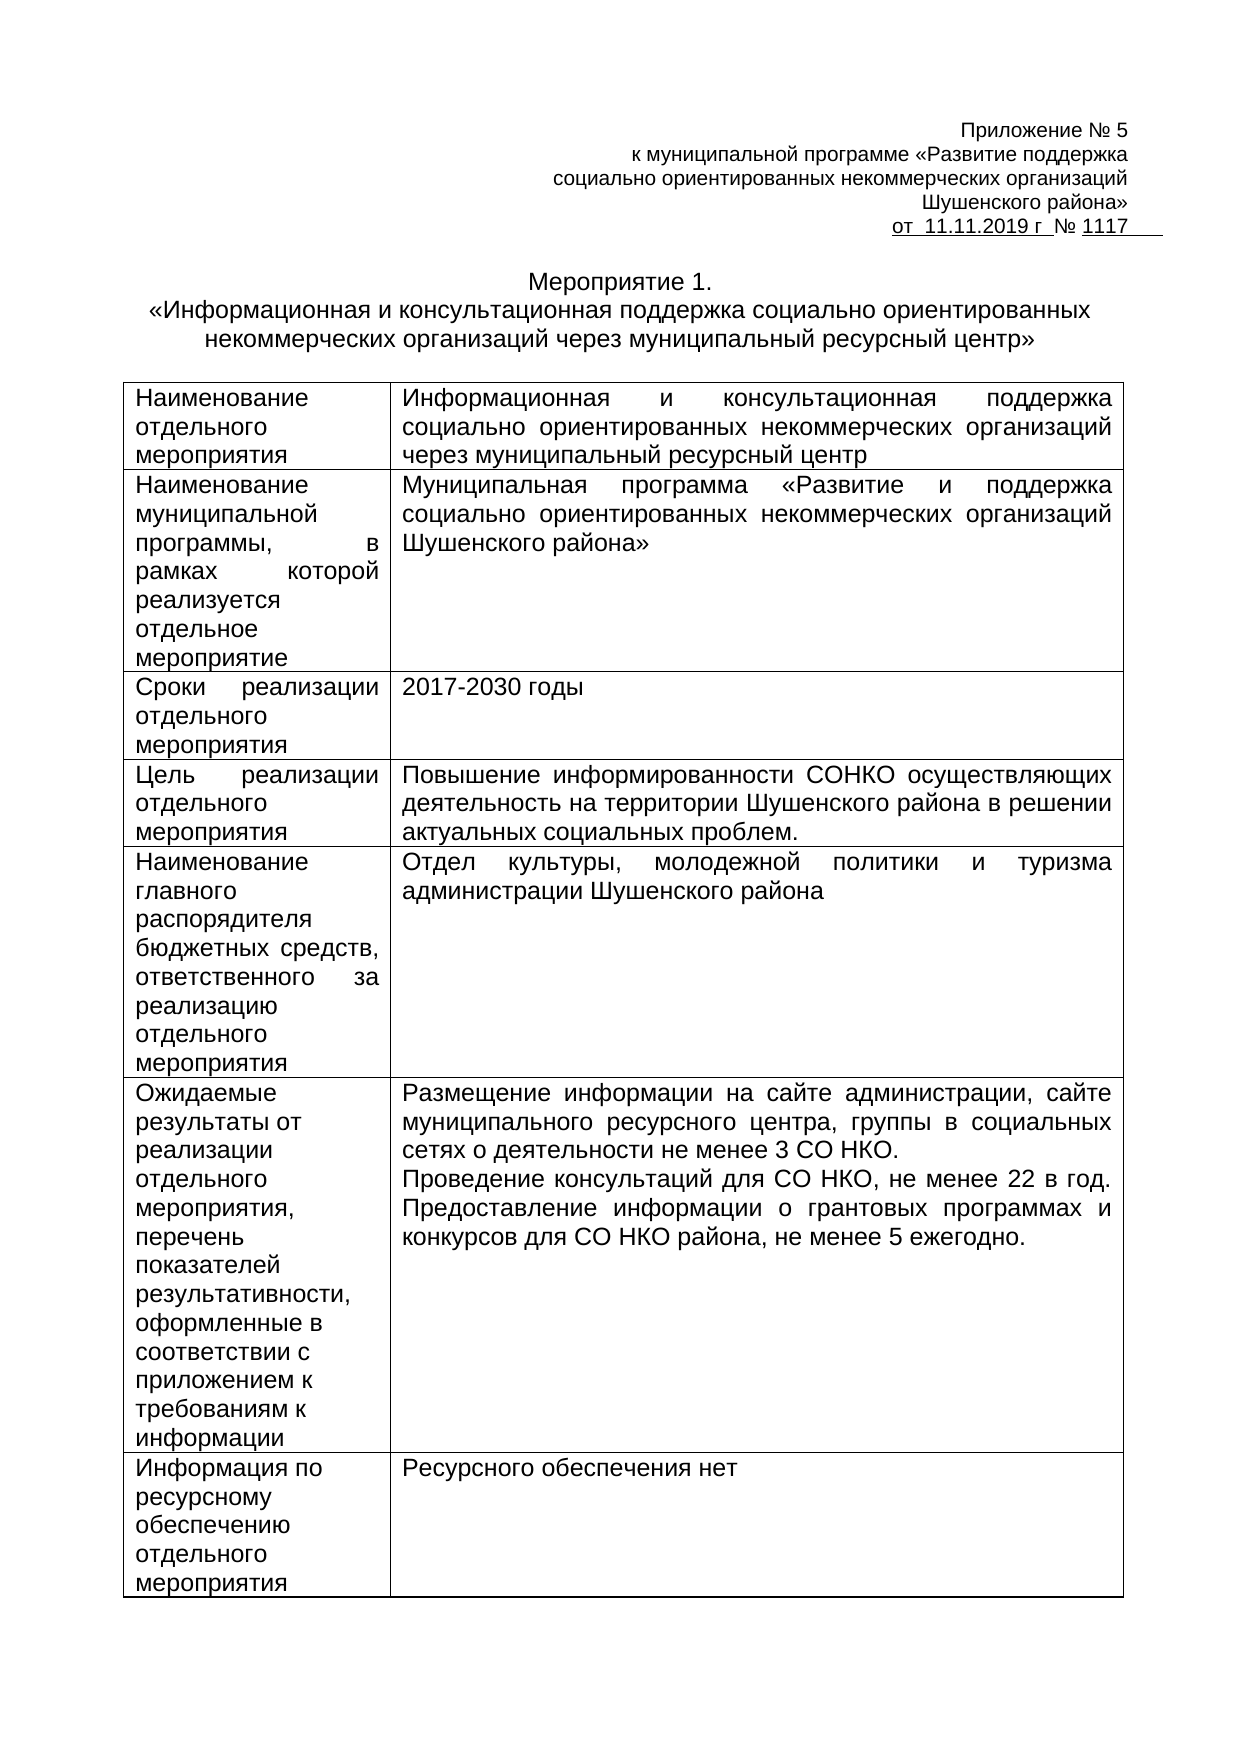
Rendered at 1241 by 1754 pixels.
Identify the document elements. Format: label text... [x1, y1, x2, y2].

table_cell Наименование муниципальной программы, в рамках которой реализуется отдельное мероприятие [124, 470, 390, 671]
table_cell Цель реализации отдельного мероприятия [124, 760, 390, 846]
table_cell Ожидаемые результаты от реализации отдельного мероприятия, перечень показателей результативности, оформленные в соответствии с приложением к требованиям к информации [124, 1078, 390, 1452]
table_cell 2017-2030 годы [391, 672, 1123, 758]
table_header Наименование отдельного мероприятия [124, 383, 390, 469]
table_cell Сроки реализации отдельного мероприятия [124, 672, 390, 758]
table_cell Ресурсного обеспечения нет [391, 1453, 1123, 1596]
table_header Информационная и консультационная поддержка социально ориентированных некоммерческих организаций через муниципальный ресурсный центр [391, 383, 1123, 469]
table_cell Наименование главного распорядителя бюджетных средств, ответственного за реализацию отдельного мероприятия [124, 847, 390, 1077]
text к муниципальной программе «Развитие поддержка [112, 142, 1128, 166]
table_cell Информация по ресурсному обеспечению отдельного мероприятия [124, 1453, 390, 1596]
table_cell Повышение информированности СОНКО осуществляющих деятельность на территории Шушенского района в решении актуальных социальных проблем. [799, 760, 1123, 846]
table_cell Отдел культуры, молодежной политики и туризма администрации Шушенского района [391, 847, 1123, 1077]
table_cell Муниципальная программа «Развитие и поддержка социально ориентированных некоммерческих организаций Шушенского района» [391, 470, 1123, 671]
text Приложение № 5 [112, 118, 1128, 142]
table_cell Размещение информации на сайте администрации, сайте муниципального ресурсного центра, группы в социальных сетях о деятельности не менее 3 СО НКО. Проведение консультаций для СО НКО, не менее 22 в год. Предоставление информации о грантовых программах и конкурсов для СО НКО района, не менее 5 ежегодно. [391, 1078, 1123, 1452]
title Мероприятие 1. [112, 267, 1128, 295]
title Шушенского района» [112, 190, 1128, 214]
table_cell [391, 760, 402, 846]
text «Информационная и консультационная поддержка социально ориентированных некоммерческих организаций через муниципальный ресурсный центр» [112, 295, 1128, 353]
text социально ориентированных некоммерческих организаций [112, 166, 1128, 190]
title от 11.11.2019 г № 1117 [112, 214, 1128, 238]
